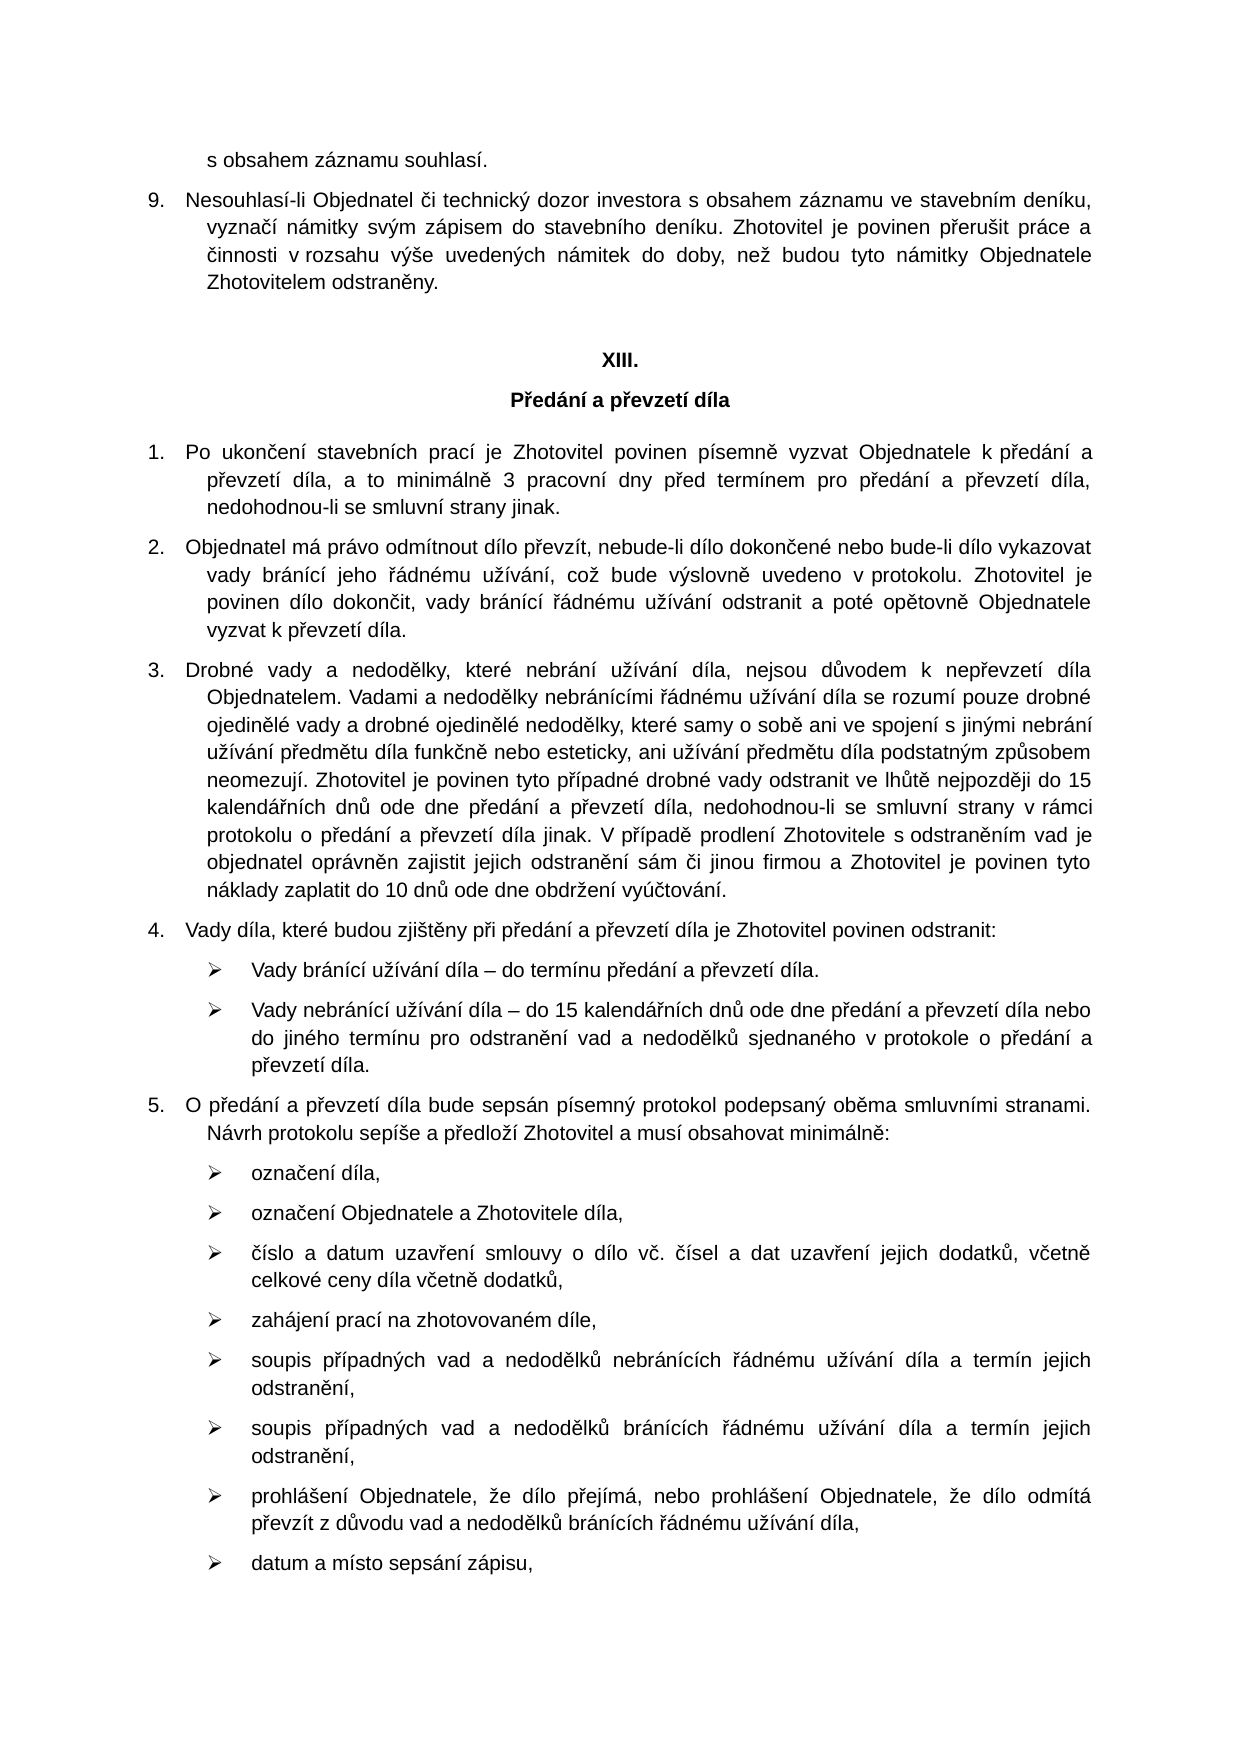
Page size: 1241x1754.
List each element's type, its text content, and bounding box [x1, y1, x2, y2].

list Vady bránící užívání díla – do termínu předání a převzetí díla. [207, 958, 1093, 982]
list Vady nebránící užívání díla – do 15 kalendářních dnů ode dne předání a převzetí díla nebo do jiného termínu pro odstranění vad a nedodělků sjednaného v protokole o předání a převzetí díla. [207, 998, 1093, 1077]
list Po ukončení stavebních prací je Zhotovitel povinen písemně vyzvat Objednatele k předání a převzetí díla, a to minimálně 3 pracovní dny před termínem pro předání a převzetí díla, nedohodnou-li se smluvní strany jinak. [148, 440, 1093, 519]
list Nesouhlasí-li Objednatel či technický dozor investora s obsahem záznamu ve stavebním deníku, vyznačí námitky svým zápisem do stavebního deníku. Zhotovitel je povinen přerušit práce a činnosti v rozsahu výše uvedených námitek do doby, než budou tyto námitky Objednatele Zhotovitelem odstraněny. [148, 188, 1093, 294]
list prohlášení Objednatele, že dílo přejímá, nebo prohlášení Objednatele, že dílo odmítá převzít z důvodu vad a nedodělků bránících řádnému užívání díla, [207, 1483, 1093, 1535]
list Objednatel má právo odmítnout dílo převzít, nebude-li dílo dokončené nebo bude-li dílo vykazovat vady bránící jeho řádnému užívání, což bude výslovně uvedeno v protokolu. Zhotovitel je povinen dílo dokončit, vady bránící řádnému užívání odstranit a poté opětovně Objednatele vyzvat k převzetí díla. [148, 535, 1093, 642]
list Drobné vady a nedodělky, které nebrání užívání díla, nejsou důvodem k nepřevzetí díla Objednatelem. Vadami a nedodělky nebránícími řádnému užívání díla se rozumí pouze drobné ojedinělé vady a drobné ojedinělé nedodělky, které samy o sobě ani ve spojení s jinými nebrání užívání předmětu díla funkčně nebo esteticky, ani užívání předmětu díla podstatným způsobem neomezují. Zhotovitel je povinen tyto případné drobné vady odstranit ve lhůtě nejpozději do 15 kalendářních dnů ode dne předání a převzetí díla, nedohodnou-li se smluvní strany v rámci protokolu o předání a převzetí díla jinak. V případě prodlení Zhotovitele s odstraněním vad je objednatel oprávněn zajistit jejich odstranění sám či jinou firmou a Zhotovitel je povinen tyto náklady zaplatit do 10 dnů ode dne obdržení vyúčtování. [148, 658, 1093, 902]
list označení Objednatele a Zhotovitele díla, [207, 1200, 1093, 1224]
list číslo a datum uzavření smlouvy o dílo vč. čísel a dat uzavření jejich dodatků, včetně celkové ceny díla včetně dodatků, [207, 1241, 1093, 1292]
list Vady díla, které budou zjištěny při předání a převzetí díla je Zhotovitel povinen odstranit: [148, 918, 1093, 942]
list datum a místo sepsání zápisu, [207, 1551, 1093, 1575]
list O předání a převzetí díla bude sepsán písemný protokol podepsaný oběma smluvními stranami. Návrh protokolu sepíše a předloží Zhotovitel a musí obsahovat minimálně: [148, 1093, 1093, 1144]
text Předání a převzetí díla [148, 388, 1093, 412]
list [148, 148, 1093, 172]
list soupis případných vad a nedodělků bránících řádnému užívání díla a termín jejich odstranění, [207, 1416, 1093, 1467]
text XIII. [148, 348, 1093, 372]
list soupis případných vad a nedodělků nebránících řádnému užívání díla a termín jejich odstranění, [207, 1348, 1093, 1400]
list označení díla, [207, 1160, 1093, 1184]
list zahájení prací na zhotovovaném díle, [207, 1308, 1093, 1332]
